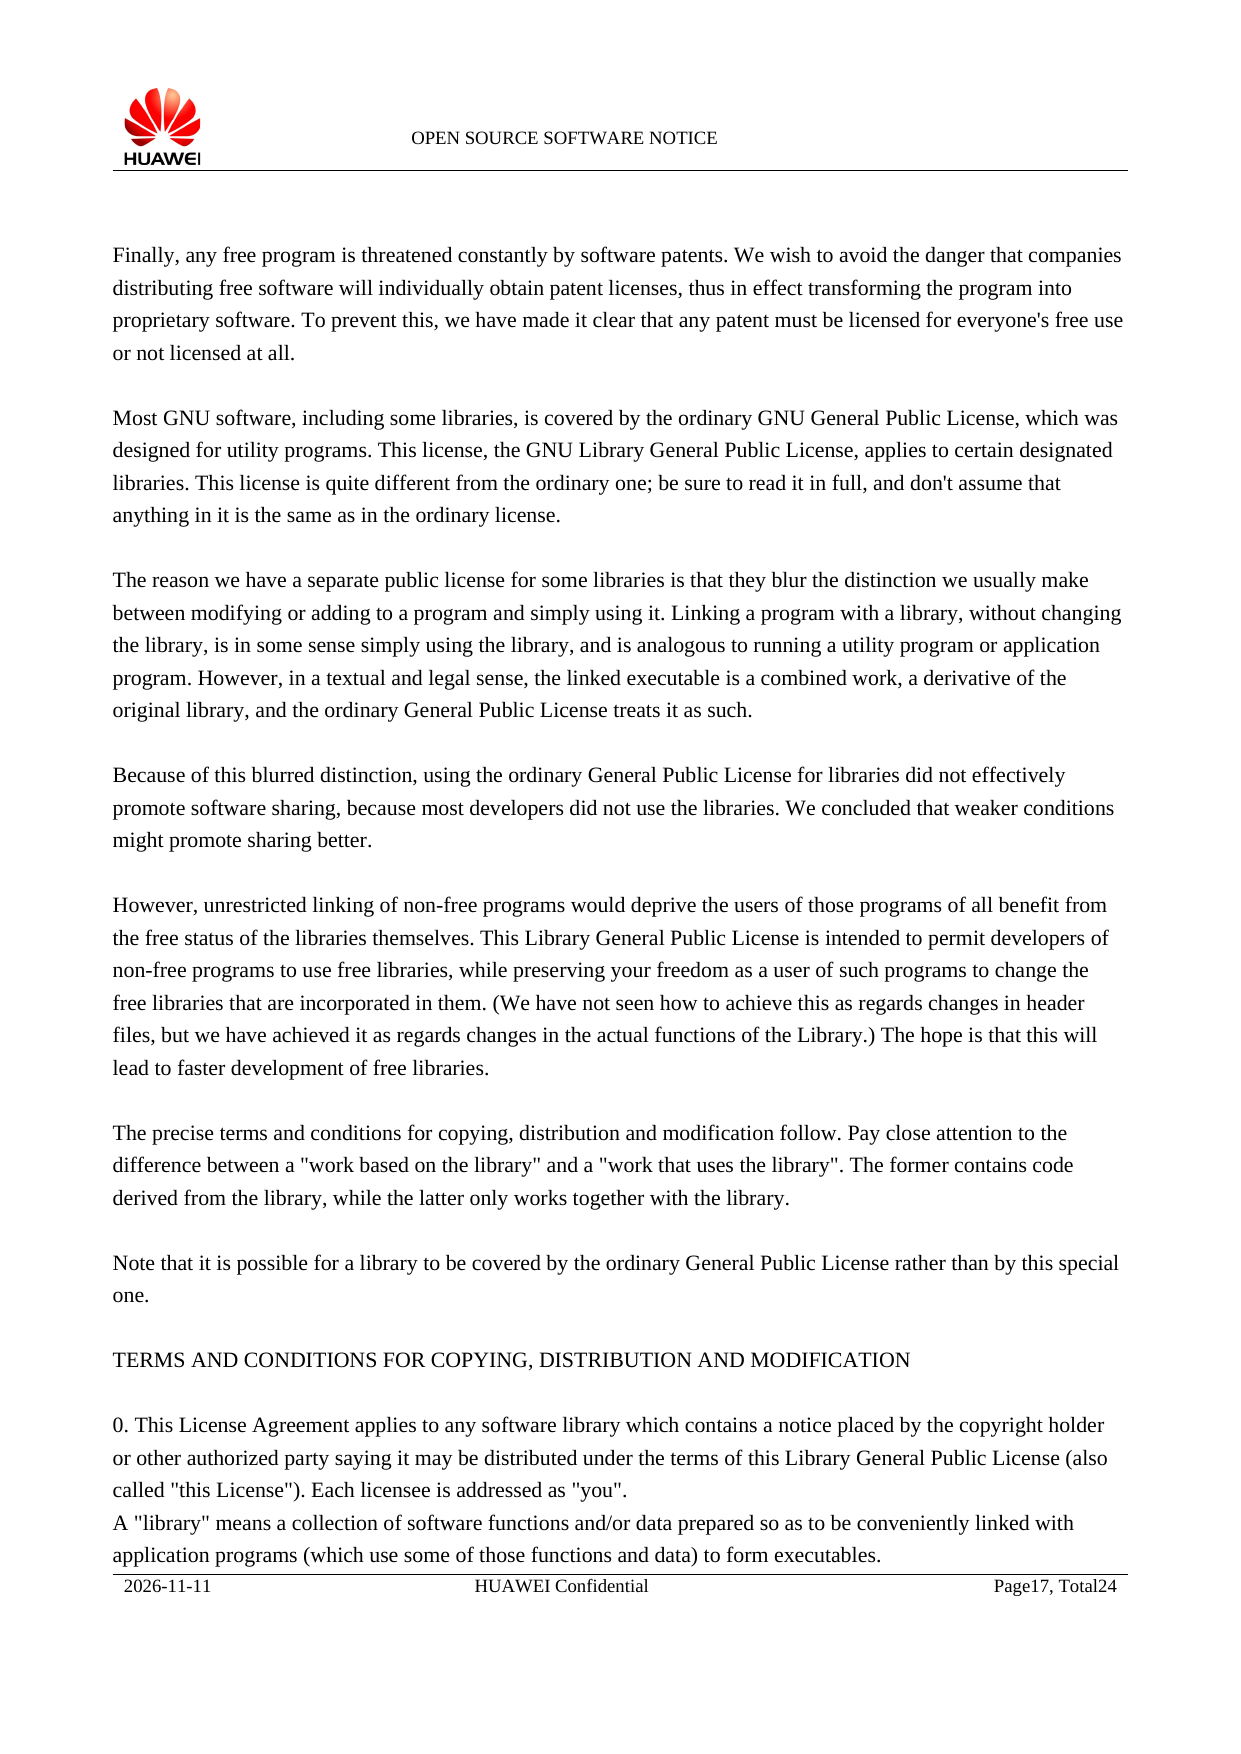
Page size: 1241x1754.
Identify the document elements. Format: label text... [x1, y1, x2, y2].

picture [124, 88, 201, 165]
